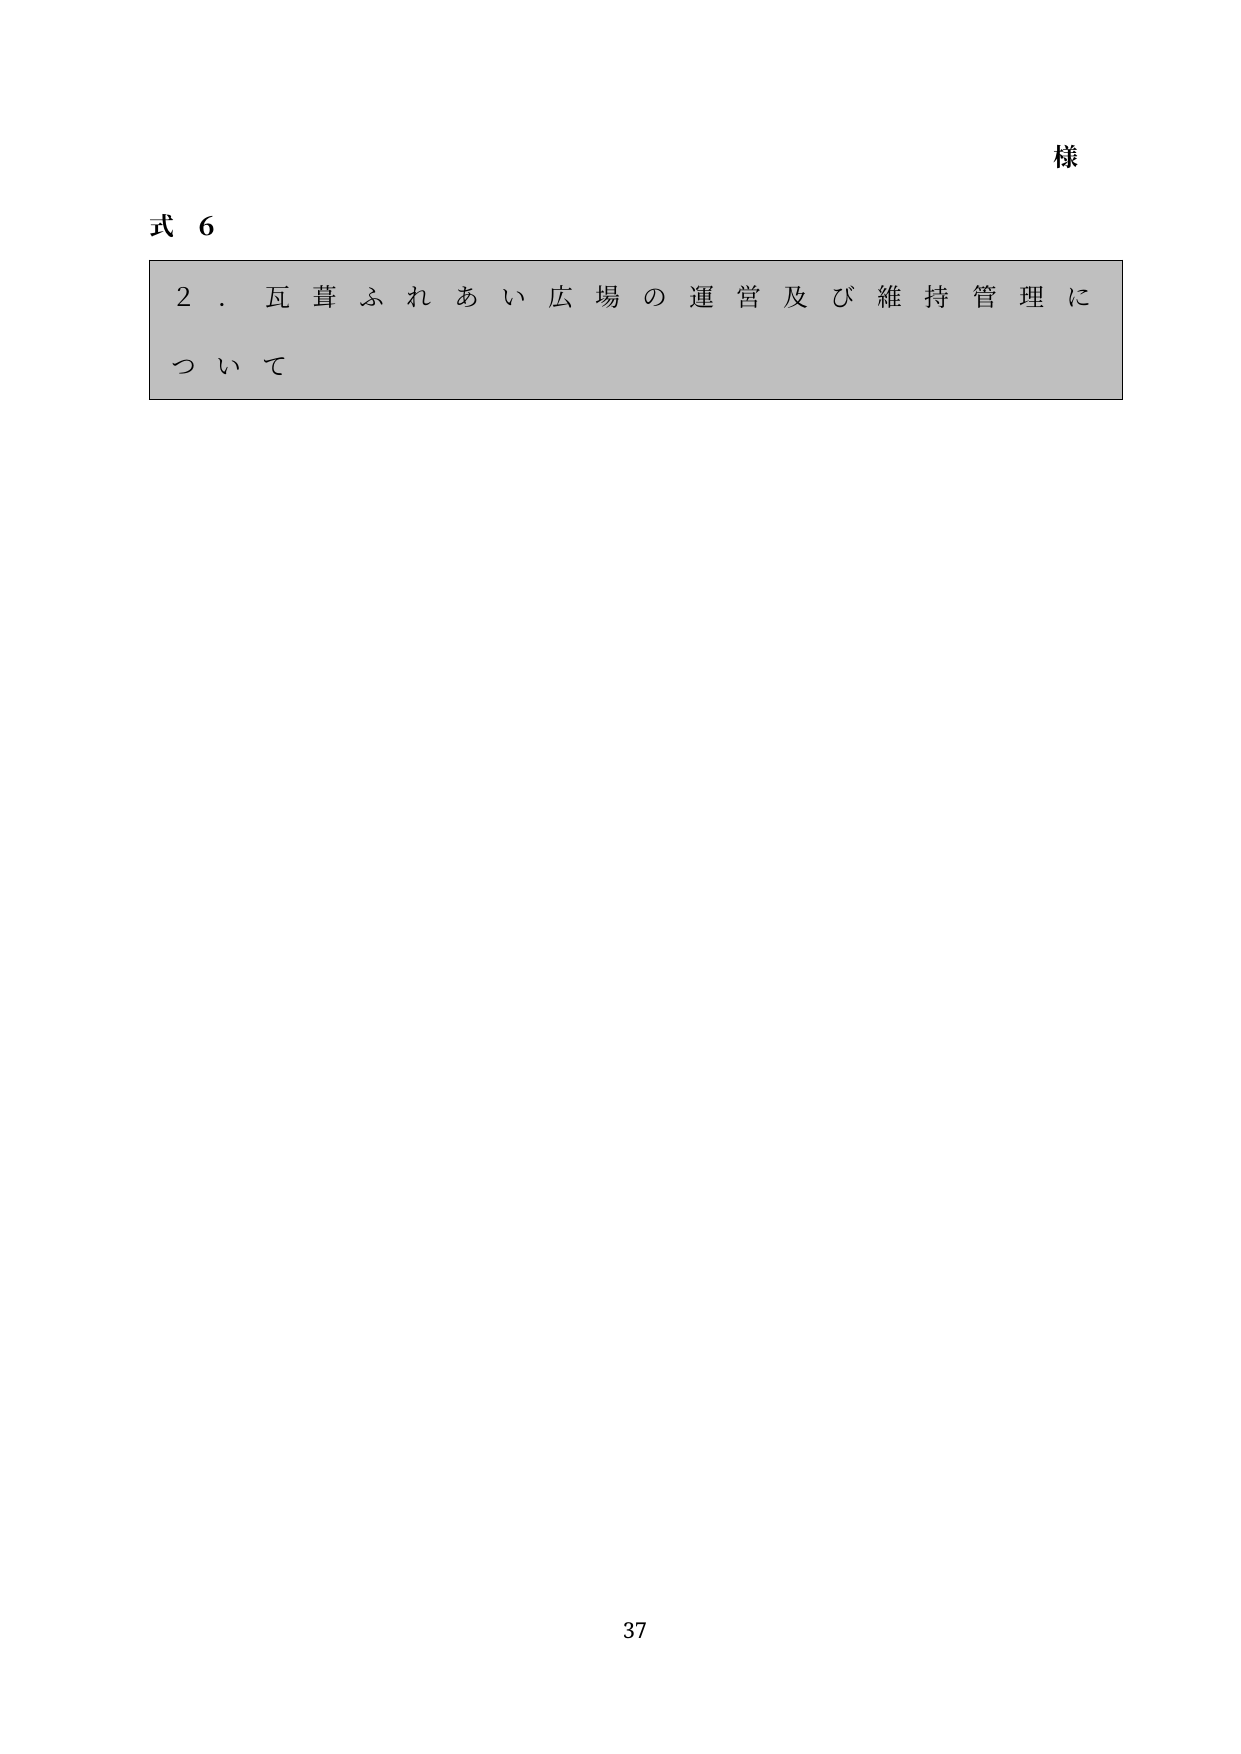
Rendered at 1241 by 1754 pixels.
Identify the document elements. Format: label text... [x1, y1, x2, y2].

text 様式６ [149, 121, 1121, 259]
table_header ２．瓦葺ふれあい広場の運営及び維持管理について [150, 261, 1122, 399]
